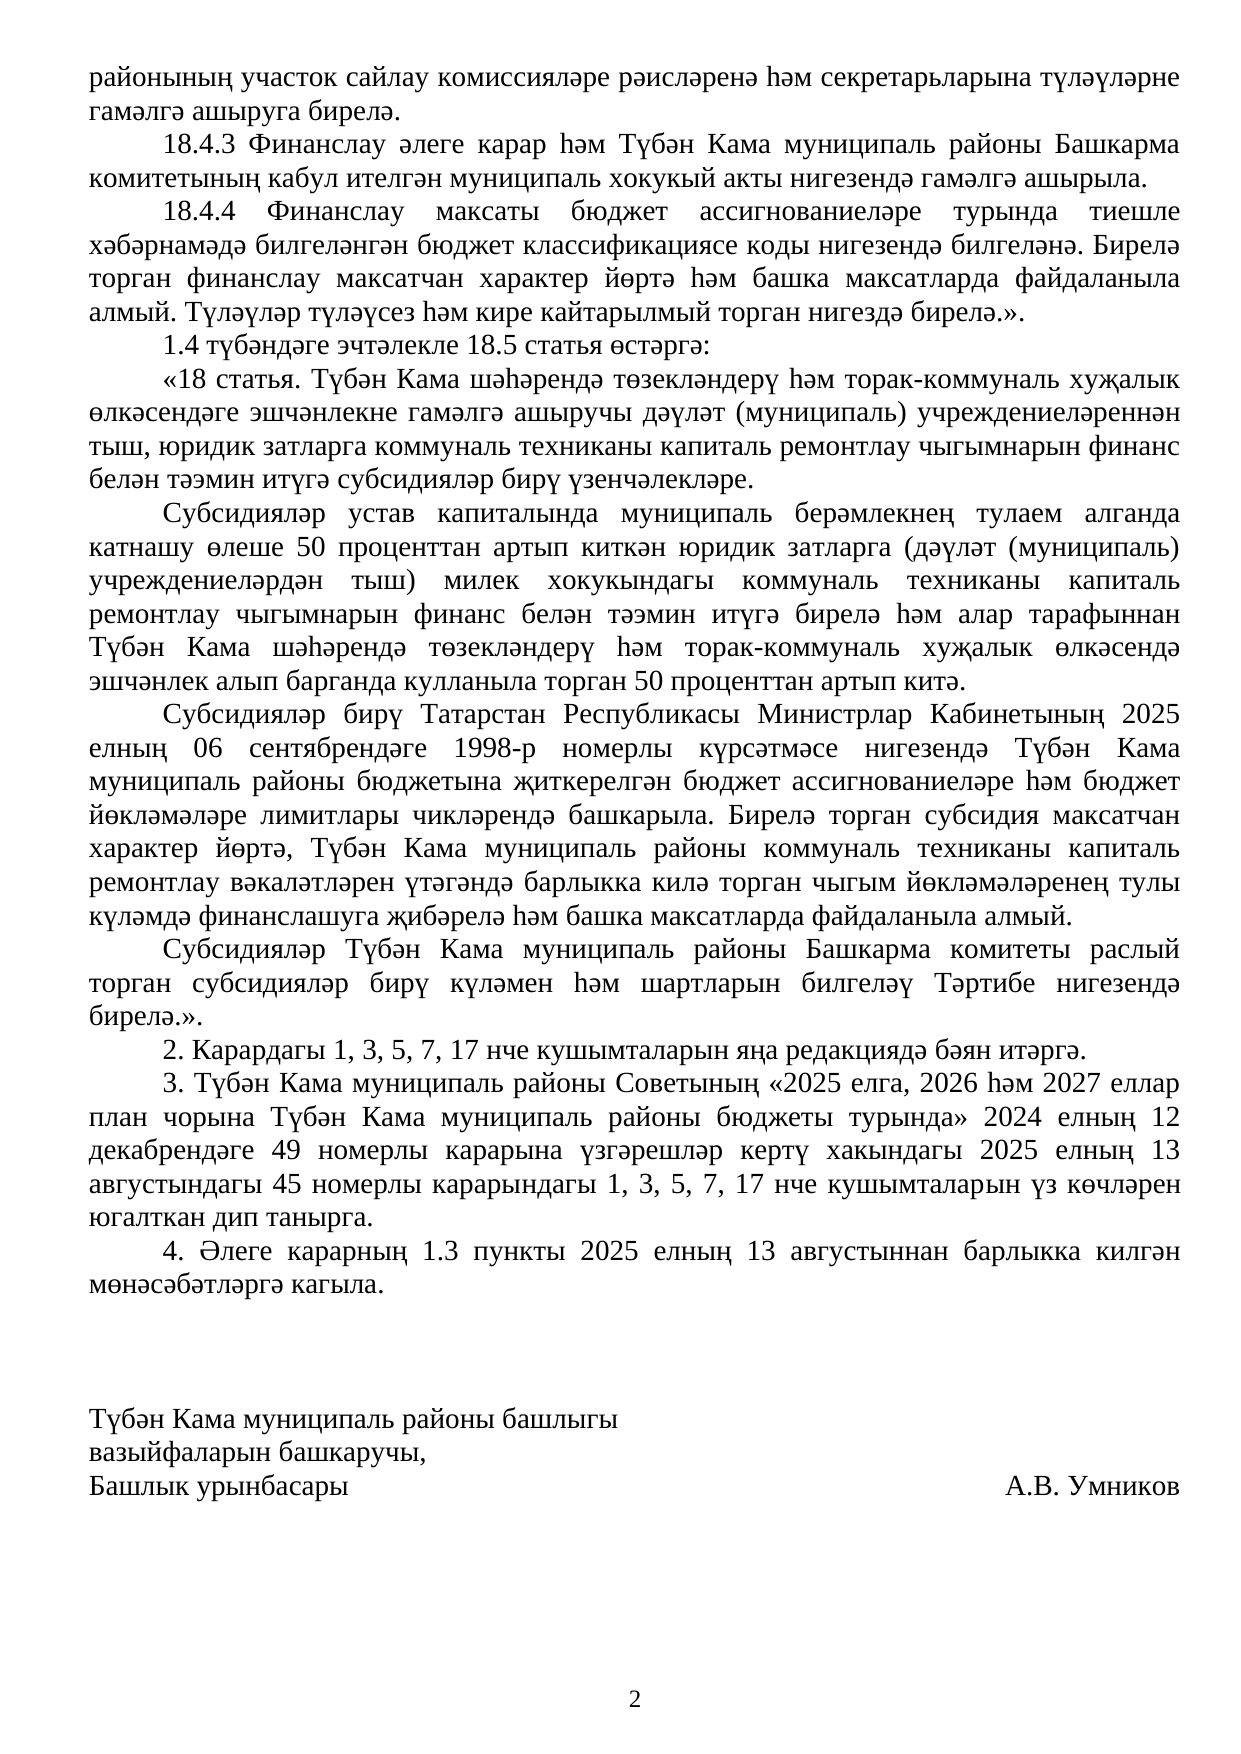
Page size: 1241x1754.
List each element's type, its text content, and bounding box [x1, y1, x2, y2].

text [89, 59, 1181, 126]
text 1.4 түбәндәге эчтәлекле 18.5 статья өстәргә: [89, 327, 1181, 361]
text Түбән Кама муниципаль районы башлыгы [89, 1401, 1181, 1434]
text 2. Карардагы 1, 3, 5, 7, 17 нче кушымталарын яңа редакциядә бәян итәргә. [89, 1032, 1181, 1065]
text 18.4.3 Финанслау әлеге карар һәм Түбән Кама муниципаль районы Башкарма комитетының кабул ителгән муниципаль хокукый акты нигезендә гамәлгә ашырыла. [89, 126, 1181, 193]
text 4. Әлеге карарның 1.3 пункты 2025 елның 13 августыннан барлыкка килгән мөнәсәбәтләргә кагыла. [89, 1233, 1181, 1300]
text Субсидияләр устав капиталында муниципаль берәмлекнең тулаем алганда катнашу өлеше 50 проценттан артып киткән юридик затларга (дәүләт (муниципаль) учреждениеләрдән тыш) милек хокукындагы коммуналь техниканы капиталь ремонтлау чыгымнарын финанс белән тәэмин итүгә бирелә һәм алар тарафыннан Түбән Кама шәһәрендә төзекләндерү һәм торак-коммуналь хуҗалык өлкәсендә эшчәнлек алып барганда кулланыла торган 50 проценттан артып китә. [89, 495, 1181, 696]
text Субсидияләр бирү Татарстан Республикасы Министрлар Кабинетының 2025 елның 06 сентябрендәге 1998-р номерлы күрсәтмәсе нигезендә Түбән Кама муниципаль районы бюджетына җиткерелгән бюджет ассигнованиеләре һәм бюджет йөкләмәләре лимитлары чикләрендә башкарыла. Бирелә торган субсидия максатчан характер йөртә, Түбән Кама муниципаль районы коммуналь техниканы капиталь ремонтлау вәкаләтләрен үтәгәндә барлыкка килә торган чыгым йөкләмәләренең тулы күләмдә финанслашуга җибәрелә һәм башка максатларда файдаланыла алмый. [89, 696, 1181, 931]
text Субсидияләр Түбән Кама муниципаль районы Башкарма комитеты раслый торган субсидияләр бирү күләмен һәм шартларын билгеләү Тәртибе нигезендә бирелә.». [89, 931, 1181, 1032]
text 3. Түбән Кама муниципаль районы Советының «2025 елга, 2026 һәм 2027 еллар план чорына Түбән Кама муниципаль районы бюджеты турында» 2024 елның 12 декабрендәге 49 номерлы карарына үзгәрешләр кертү хакындагы 2025 елның 13 августындагы 45 номерлы карарындагы 1, 3, 5, 7, 17 нче кушымталарын үз көчләрен югалткан дип танырга. [89, 1065, 1181, 1233]
text 18.4.4 Финанслау максаты бюджет ассигнованиеләре турында тиешле хәбәрнамәдә билгеләнгән бюджет классификациясе коды нигезендә билгеләнә. Бирелә торган финанслау максатчан характер йөртә һәм башка максатларда файдаланыла алмый. Түләүләр түләүсез һәм кире кайтарылмый торган нигездә бирелә.». [89, 193, 1181, 327]
text вазыйфаларын башкаручы, [89, 1434, 1181, 1468]
text «18 статья. Түбән Кама шәһәрендә төзекләндерү һәм торак-коммуналь хуҗалык өлкәсендәге эшчәнлекне гамәлгә ашыручы дәүләт (муниципаль) учреждениеләреннән тыш, юридик затларга коммуналь техниканы капиталь ремонтлау чыгымнарын финанс белән тәэмин итүгә субсидияләр бирү үзенчәлекләре. [89, 361, 1181, 495]
text Башлык урынбасары А.В. Умников [89, 1468, 1181, 1501]
